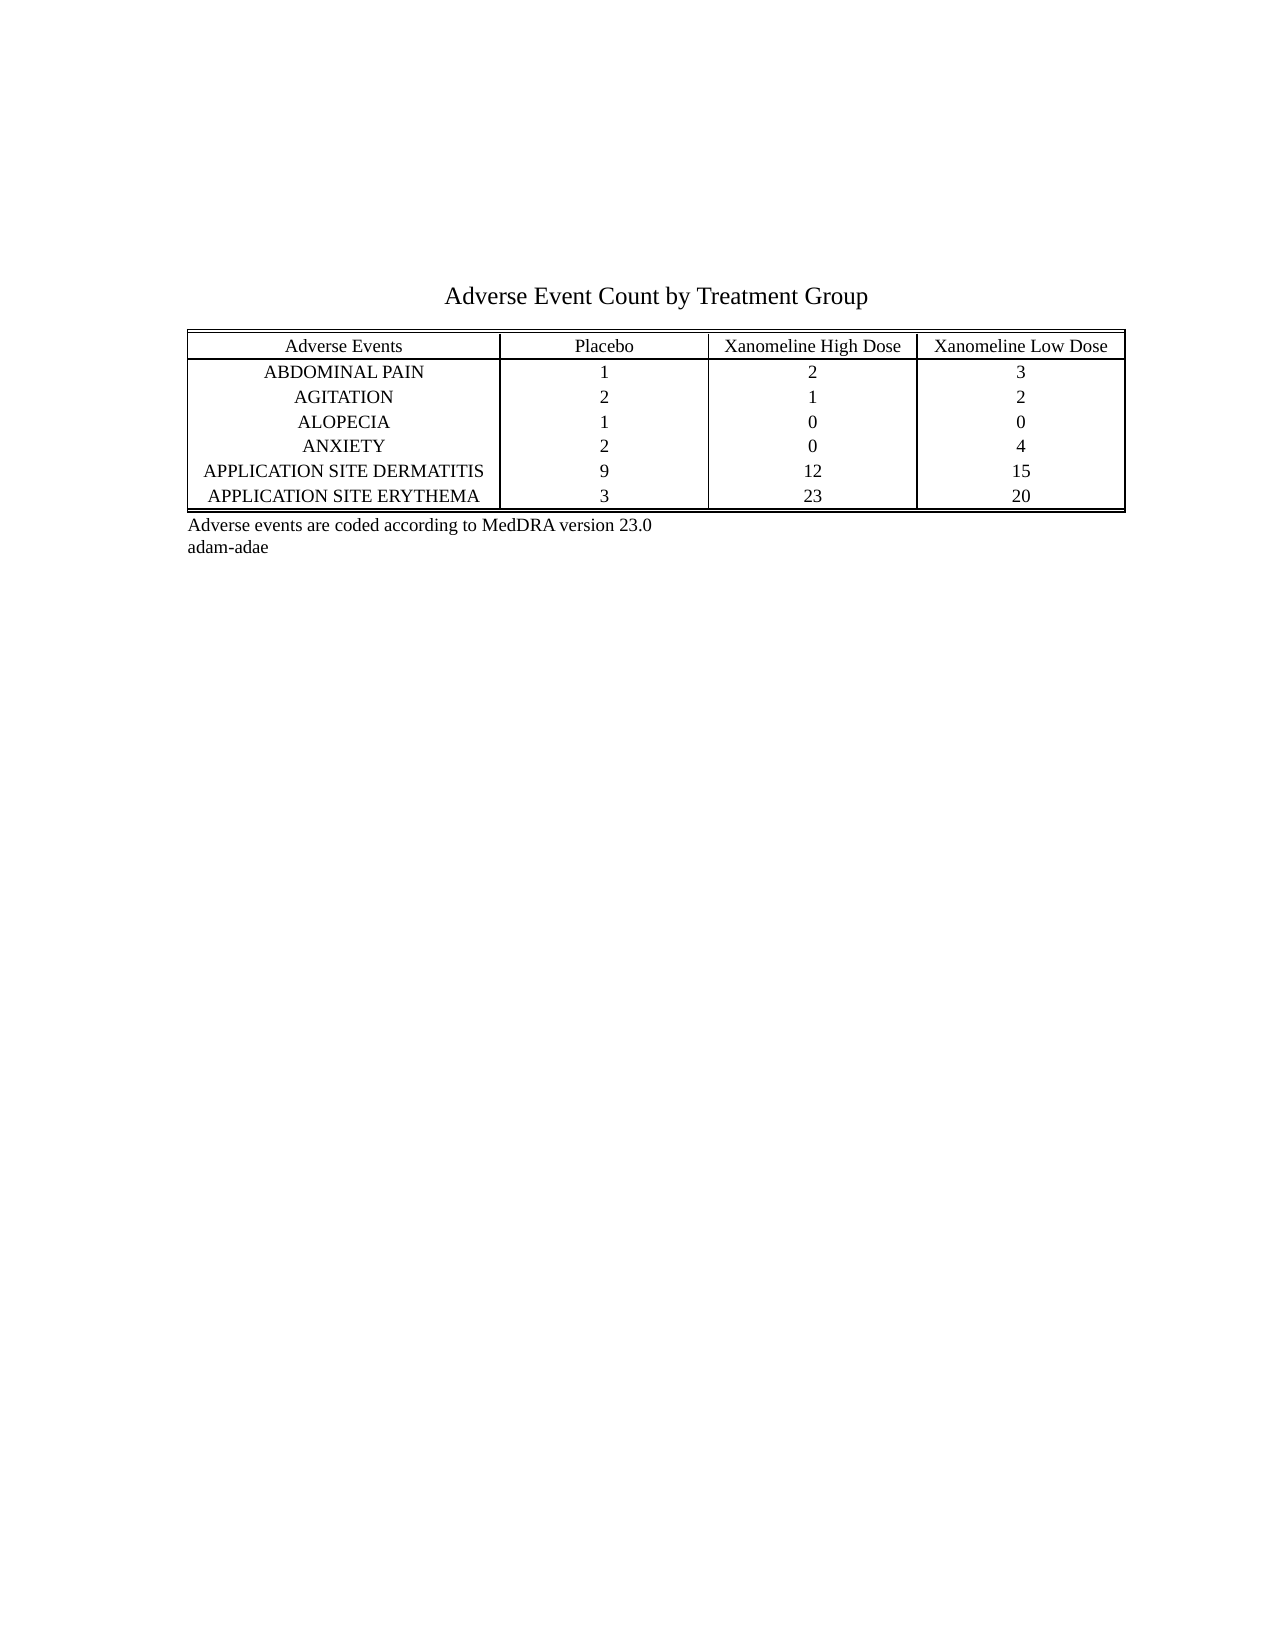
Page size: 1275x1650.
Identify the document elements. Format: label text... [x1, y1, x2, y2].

table_cell 2 [709, 360, 916, 384]
table_cell ANXIETY [188, 434, 499, 458]
table_header Placebo [501, 333, 708, 358]
table_cell 1 [709, 384, 916, 409]
text Adverse events are coded according to MedDRA version 23.0 adam-adae [187, 514, 1125, 557]
table_header Xanomeline High Dose [709, 333, 917, 358]
text Adverse Event Count by Treatment Group [187, 281, 1125, 310]
table_cell APPLICATION SITE ERYTHEMA [188, 483, 499, 508]
table_cell 15 [918, 459, 1124, 483]
table_cell 3 [501, 483, 708, 508]
table_header Adverse Events [188, 333, 500, 358]
table_cell 20 [918, 483, 1124, 508]
table_cell APPLICATION SITE DERMATITIS [188, 459, 499, 483]
table_cell 2 [501, 434, 708, 458]
table_cell ABDOMINAL PAIN [188, 360, 499, 384]
table_cell 12 [709, 459, 916, 483]
table_cell 4 [918, 434, 1124, 458]
table_cell AGITATION [188, 384, 499, 409]
table_cell 2 [501, 384, 708, 409]
table_header Xanomeline Low Dose [918, 333, 1124, 358]
table_cell 0 [709, 434, 916, 458]
table_cell 1 [501, 360, 708, 384]
table_cell 23 [709, 483, 916, 508]
table_cell 3 [918, 360, 1124, 384]
table_cell 0 [918, 409, 1124, 434]
table_cell 0 [709, 409, 916, 434]
table_cell ALOPECIA [188, 409, 499, 434]
table_cell 2 [918, 384, 1124, 409]
table_cell 1 [501, 409, 708, 434]
table_cell 9 [501, 459, 708, 483]
